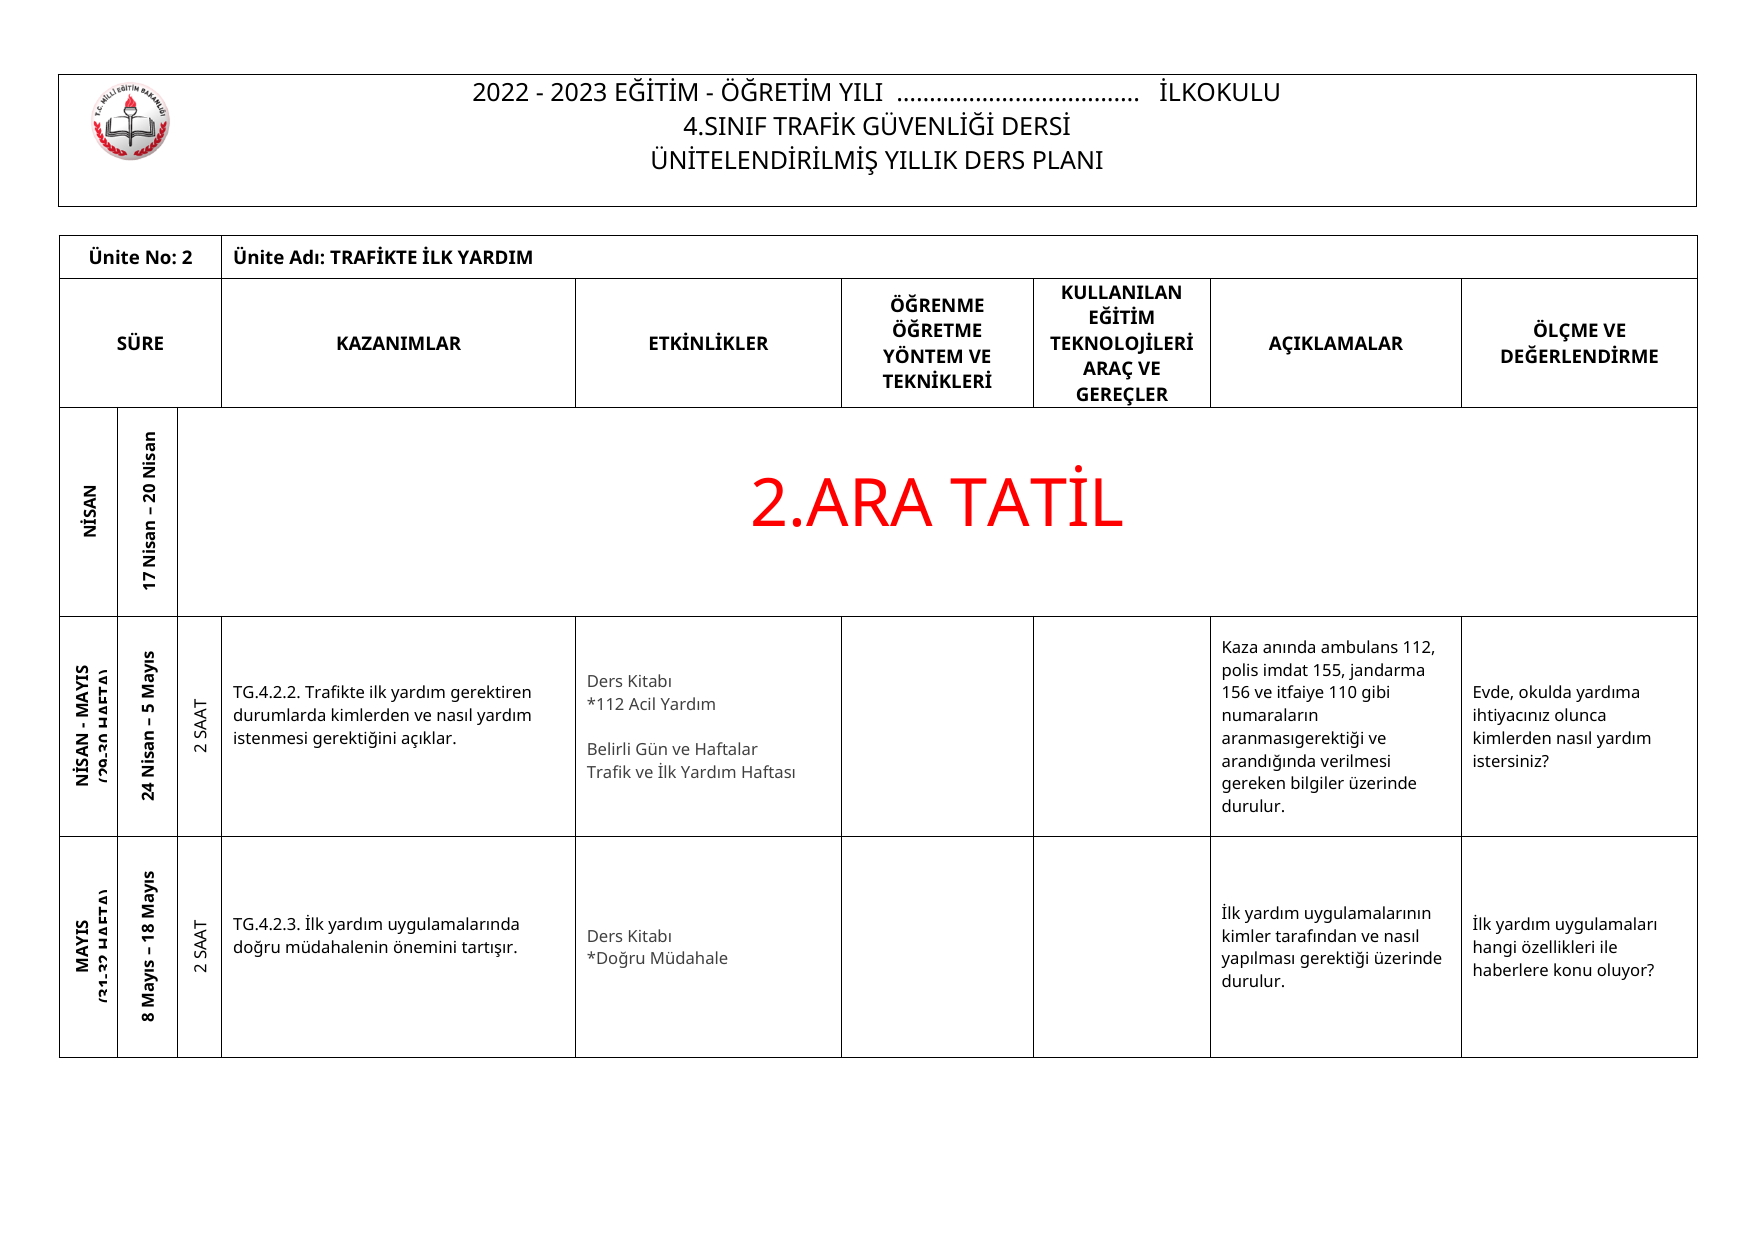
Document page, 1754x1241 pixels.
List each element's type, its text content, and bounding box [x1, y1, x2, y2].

picture [85, 77, 175, 167]
table_cell AÇIKLAMALAR [1211, 279, 1461, 407]
table_cell ÖLÇME VE DEĞERLENDİRME [1462, 279, 1697, 407]
table_cell İlk yardım uygulamalarının kimler tarafından ve nasıl yapılması gerektiği üzerinde durulur. [1211, 837, 1461, 1057]
table_cell Kaza anında ambulans 112, polis imdat 155, jandarma 156 ve itfaiye 110 gibi numaraların aranmasıgerektiği ve arandığında verilmesi gereken bilgiler üzerinde durulur. [1211, 617, 1461, 836]
table_cell İlk yardım uygulamaları hangi özellikleri ile haberlere konu oluyor? [1462, 837, 1697, 1057]
table_cell KULLANILAN EĞİTİM TEKNOLOJİLERİ ARAÇ VE GEREÇLER [1034, 279, 1210, 407]
table_cell TG.4.2.3. İlk yardım uygulamalarında doğru müdahalenin önemini tartışır. [222, 837, 575, 1057]
table_cell Evde, okulda yardıma ihtiyacınız olunca kimlerden nasıl yardım istersiniz? [1462, 617, 1697, 836]
table_cell [1034, 837, 1210, 1057]
table_cell 2 SAAT [178, 837, 221, 1057]
table_cell TG.4.2.2. Trafikte ilk yardım gerektiren durumlarda kimlerden ve nasıl yardım istenmesi gerektiğini açıklar. [222, 617, 575, 836]
table_cell Ders Kitabı *Doğru Müdahale [576, 837, 841, 1057]
table_cell ETKİNLİKLER [576, 279, 841, 407]
table_cell KAZANIMLAR [222, 279, 575, 407]
table_cell NİSAN [60, 408, 117, 616]
table_cell [1034, 617, 1210, 836]
table_header Ünite Adı: TRAFİKTE İLK YARDIM [222, 236, 1697, 278]
table_cell 17 Nisan – 20 Nisan [118, 408, 177, 616]
table_cell NİSAN - MAYIS (29-30.HAFTA) [60, 617, 117, 836]
table_cell 2 SAAT [178, 617, 221, 836]
table_header Ünite No: 2 [60, 236, 221, 278]
table_cell [842, 617, 1033, 836]
table_cell ÖĞRENME ÖĞRETME YÖNTEM VE TEKNİKLERİ [842, 279, 1033, 407]
table_cell 8 Mayıs – 18 Mayıs [118, 837, 177, 1057]
table_cell 2.ARA TATİL [178, 408, 1697, 616]
table_cell [842, 837, 1033, 1057]
table_cell 24 Nisan – 5 Mayıs [118, 617, 177, 836]
table_cell Ders Kitabı *112 Acil Yardım Belirli Gün ve Haftalar Trafik ve İlk Yardım Haftası [576, 617, 841, 836]
table_cell MAYIS (31-32.HAFTA) [60, 837, 117, 1057]
table_cell SÜRE [60, 279, 221, 407]
